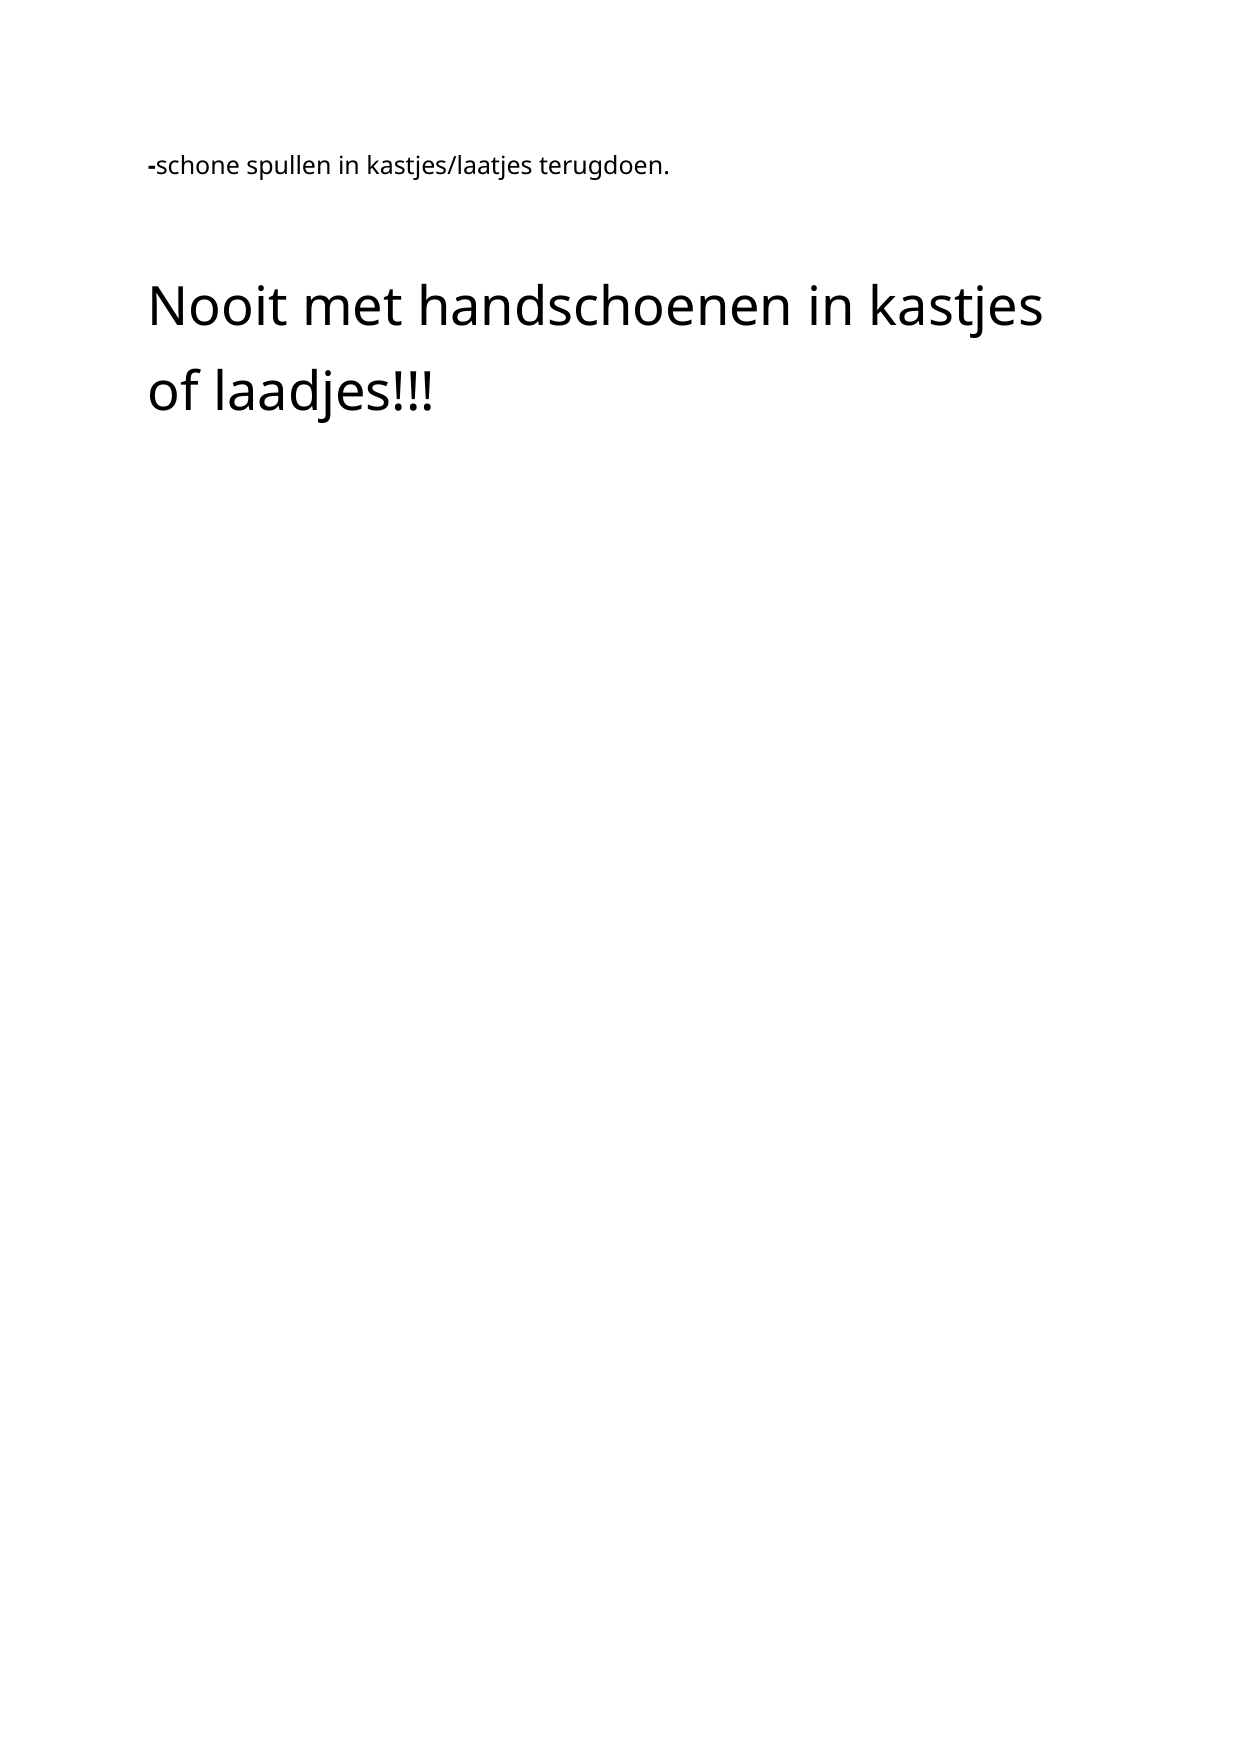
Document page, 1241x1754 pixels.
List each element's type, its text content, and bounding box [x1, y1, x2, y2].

text Nooit met handschoenen in kastjes of laadjes!!! [148, 268, 1093, 426]
text -schone spullen in kastjes/laatjes terugdoen. [148, 148, 1093, 182]
